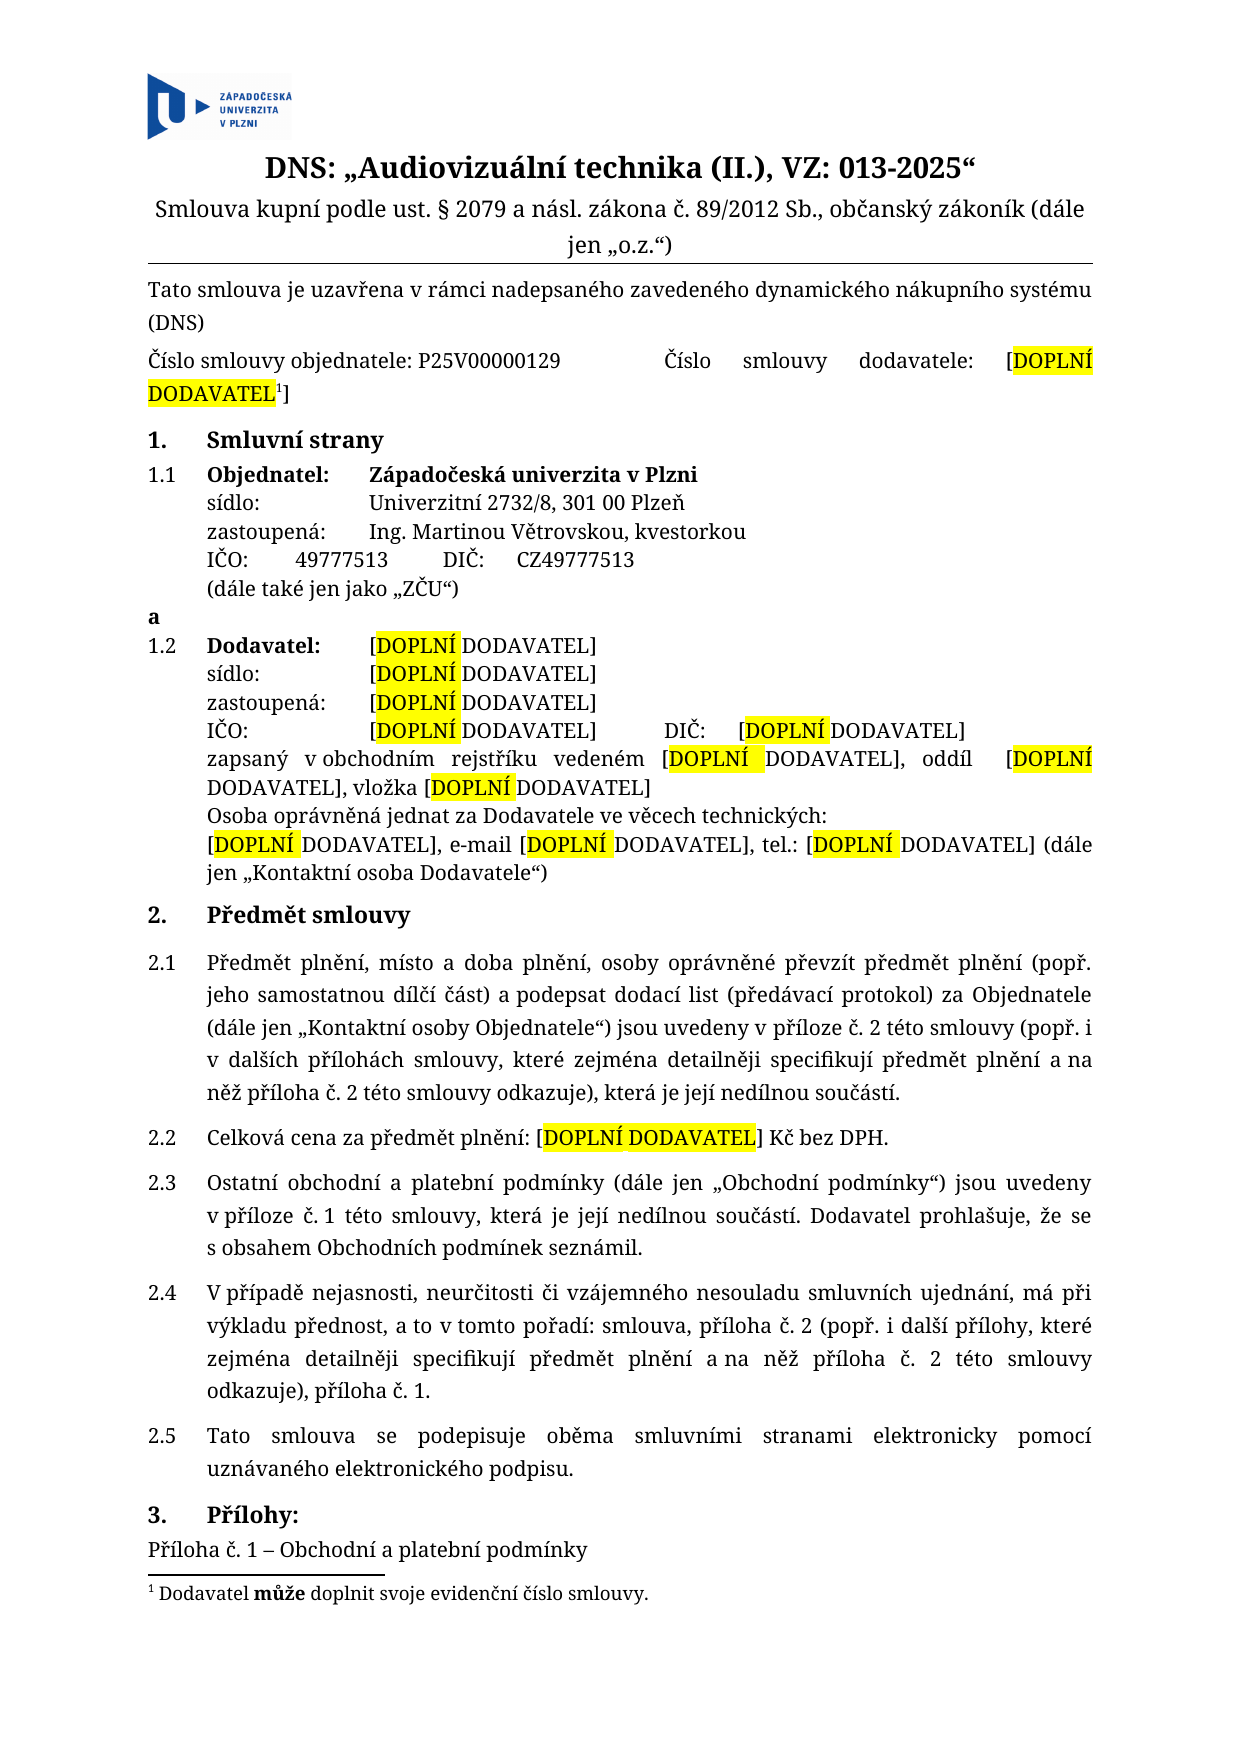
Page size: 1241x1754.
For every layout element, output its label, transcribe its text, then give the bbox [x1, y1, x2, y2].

text IČO: [DOPLNÍ DODAVATEL] DIČ: [DOPLNÍ DODAVATEL] [830, 716, 1093, 744]
text Tato smlouva je uzavřena v rámci nadepsaného zavedeného dynamického nákupního systému (DNS) [148, 275, 1093, 336]
text a [148, 602, 1093, 631]
text zastoupená: [DOPLNÍ DODAVATEL] [207, 688, 376, 716]
list V případě nejasnosti, neurčitosti či vzájemného nesouladu smluvních ujednání, má při výkladu přednost, a to v tomto pořadí: smlouva, příloha č. 2 (popř. i další přílohy, které zejména detailněji specifikují předmět plnění a na něž příloha č. 2 této smlouvy odkazuje), příloha č. 1. [148, 1278, 1093, 1405]
text Smlouva kupní podle ust. § 2079 a násl. zákona č. 89/2012 Sb., občanský zákoník (dále jen „o.z.“) [148, 193, 1093, 263]
text IČO: [DOPLNÍ DODAVATEL] DIČ: [DOPLNÍ DODAVATEL] [207, 716, 376, 744]
list Dodavatel: [DOPLNÍ DODAVATEL] [461, 631, 1093, 659]
text zapsaný v obchodním rejstříku vedeném [DOPLNÍ DODAVATEL], oddíl [DOPLNÍ DODAVATEL], vložka [DOPLNÍ DODAVATEL] [207, 744, 1093, 801]
list Celková cena za předmět plnění: [DOPLNÍ DODAVATEL] Kč bez DPH. [148, 1123, 543, 1152]
text Osoba oprávněná jednat za Dodavatele ve věcech technických: [207, 801, 1093, 830]
list Ostatní obchodní a platební podmínky (dále jen „Obchodní podmínky“) jsou uvedeny v příloze č. 1 této smlouvy, která je její nedílnou součástí. Dodavatel prohlašuje, že se s obsahem Obchodních podmínek seznámil. [148, 1168, 1093, 1262]
text sídlo: [DOPLNÍ DODAVATEL] [207, 659, 376, 688]
list Tato smlouva se podepisuje oběma smluvními stranami elektronicky pomocí uznávaného elektronického podpisu. [148, 1421, 1093, 1482]
list Smluvní strany [148, 424, 1093, 455]
text Příloha č. 1 – Obchodní a platební podmínky [148, 1535, 1093, 1563]
list Dodavatel: [DOPLNÍ DODAVATEL] [148, 631, 376, 659]
text [DOPLNÍ DODAVATEL], e-mail [DOPLNÍ DODAVATEL], tel.: [DOPLNÍ DODAVATEL] (dále jen „Kontaktní osoba Dodavatele“) [207, 830, 1093, 887]
text (dále také jen jako „ZČU“) [207, 574, 1093, 602]
picture [147, 73, 292, 140]
list Objednatel: Západočeská univerzita v Plzni [148, 460, 1093, 488]
list Předmět smlouvy [148, 899, 1093, 930]
text zastoupená: Ing. Martinou Větrovskou, kvestorkou [207, 517, 1093, 545]
list Předmět plnění, místo a doba plnění, osoby oprávněné převzít předmět plnění (popř. jeho samostatnou dílčí část) a podepsat dodací list (předávací protokol) za Objednatele (dále jen „Kontaktní osoby Objednatele“) jsou uvedeny v příloze č. 2 této smlouvy (popř. i v dalších přílohách smlouvy, které zejména detailněji specifikují předmět plnění a na něž příloha č. 2 této smlouvy odkazuje), která je její nedílnou součástí. [148, 948, 1093, 1106]
list Přílohy: [148, 1499, 1093, 1530]
text IČO: 49777513 DIČ: CZ49777513 [207, 545, 1093, 574]
text zastoupená: [DOPLNÍ DODAVATEL] [461, 688, 1093, 716]
text IČO: [DOPLNÍ DODAVATEL] DIČ: [DOPLNÍ DODAVATEL] [461, 716, 745, 744]
list Celková cena za předmět plnění: [DOPLNÍ DODAVATEL] Kč bez DPH. [756, 1123, 1093, 1152]
text Číslo smlouvy objednatele: P25V00000129 Číslo smlouvy dodavatele: [DOPLNÍ DODAVATEL] [148, 346, 1093, 407]
text sídlo: [DOPLNÍ DODAVATEL] [461, 659, 1093, 688]
text sídlo: Univerzitní 2732/8, 301 00 Plzeň [207, 488, 1093, 517]
text DNS: „Audiovizuální technika (II.), VZ: 013-2025“ [148, 148, 1093, 187]
